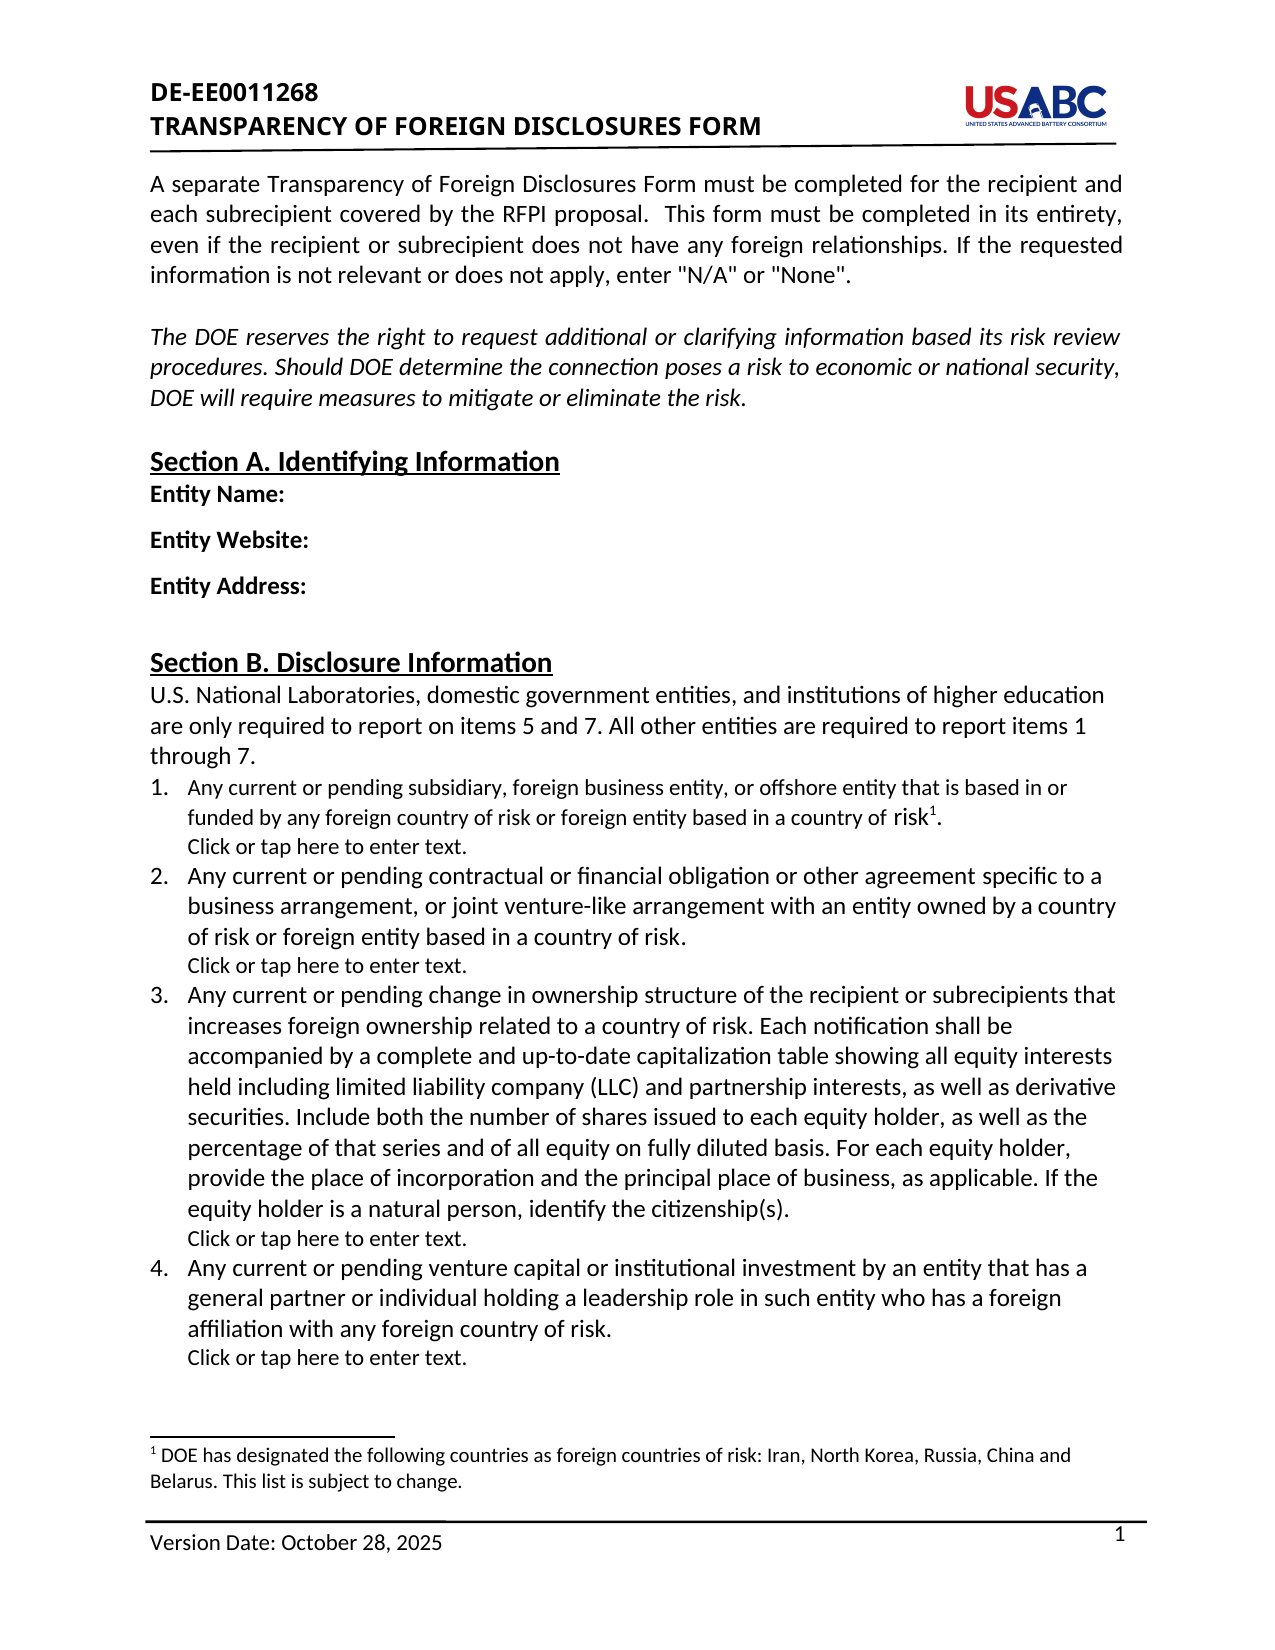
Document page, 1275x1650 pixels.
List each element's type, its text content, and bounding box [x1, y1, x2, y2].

text Entity Name: [150, 478, 1125, 509]
picture [955, 77, 1112, 131]
text Entity Address: [150, 570, 1125, 600]
text The DOE reserves the right to request additional or clarifying information based its risk review procedures. Should DOE determine the connection poses a risk to economic or national security, DOE will require measures to mitigate or eliminate the risk. [150, 321, 1125, 412]
text Section A. Identifying Information [150, 443, 1125, 478]
list Any current or pending contractual or financial obligation or other agreement specific to a business arrangement, or joint venture-like arrangement with an entity owned by a country of risk or foreign entity based in a country of risk. [150, 860, 1125, 951]
list Any current or pending subsidiary, foreign business entity, or offshore entity that is based in or funded by any foreign country of risk or foreign entity based in a country of risk. [150, 771, 1125, 832]
text Section B. Disclosure Information [150, 644, 1125, 679]
list Any current or pending venture capital or institutional investment by an entity that has a general partner or individual holding a leadership role in such entity who has a foreign affiliation with any foreign country of risk. [150, 1252, 1125, 1343]
text U.S. National Laboratories, domestic government entities, and institutions of higher education are only required to report on items 5 and 7. All other entities are required to report items 1 through 7. [150, 679, 1125, 771]
text Entity Website: [150, 524, 1125, 555]
text A separate Transparency of Foreign Disclosures Form must be completed for the recipient and each subrecipient covered by the RFPI proposal. This form must be completed in its entirety, even if the recipient or subrecipient does not have any foreign relationships. If the requested information is not relevant or does not apply, enter "N/A" or "None". [150, 168, 1125, 290]
list Any current or pending change in ownership structure of the recipient or subrecipients that increases foreign ownership related to a country of risk. Each notification shall be accompanied by a complete and up-to-date capitalization table showing all equity interests held including limited liability company (LLC) and partnership interests, as well as derivative securities. Include both the number of shares issued to each equity holder, as well as the percentage of that series and of all equity on fully diluted basis. For each equity holder, provide the place of incorporation and the principal place of business, as applicable. If the equity holder is a natural person, identify the citizenship(s). [150, 979, 1125, 1224]
